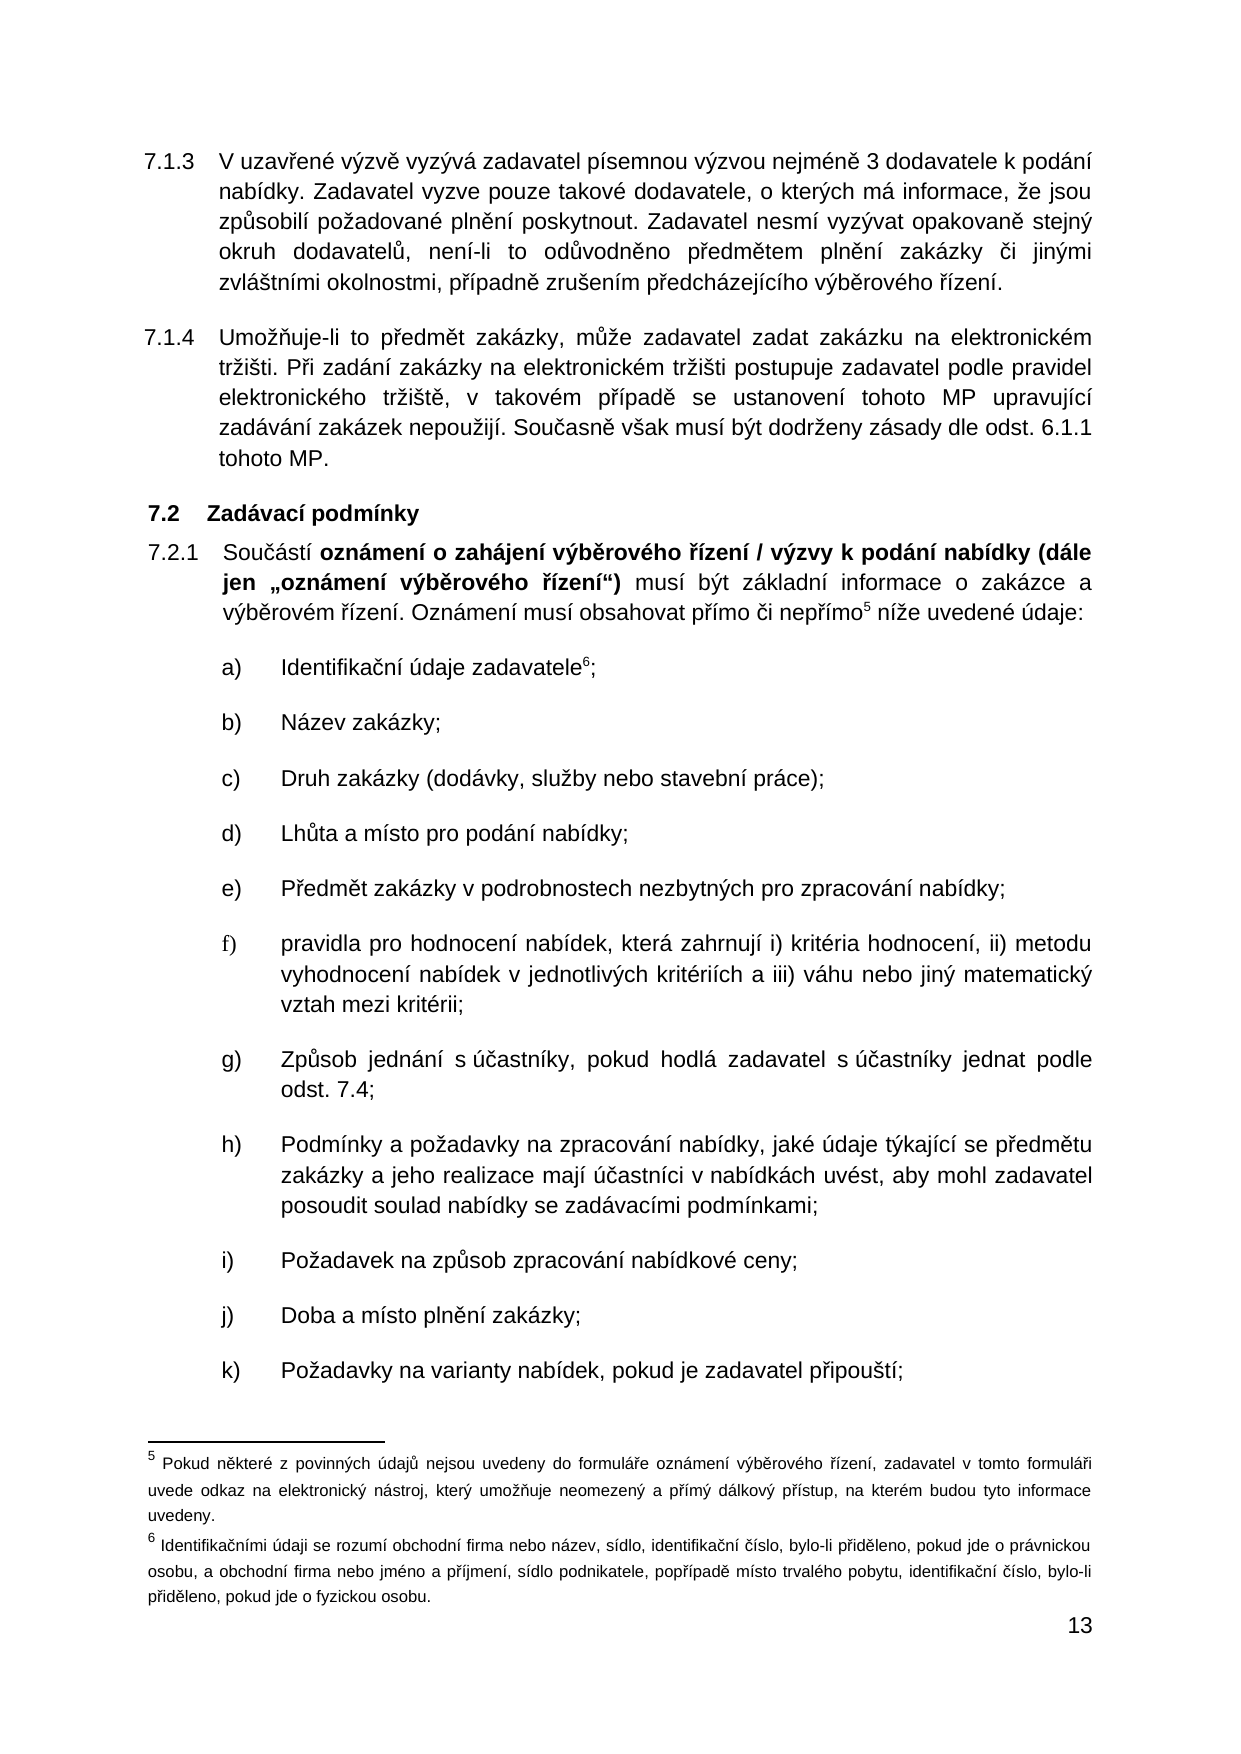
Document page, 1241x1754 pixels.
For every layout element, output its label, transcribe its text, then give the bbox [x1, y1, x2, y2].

list pravidla pro hodnocení nabídek, která zahrnují i) kritéria hodnocení, ii) metodu vyhodnocení nabídek v jednotlivých kritériích a iii) váhu nebo jiný matematický vztah mezi kritérii; [221, 930, 1093, 1017]
list Název zakázky; [221, 709, 1093, 736]
list Požadavky na varianty nabídek, pokud je zadavatel připouští; [221, 1357, 1093, 1384]
list Identifikační údaje zadavatele; [221, 654, 1093, 681]
list Druh zakázky (dodávky, služby nebo stavební práce); [221, 764, 1093, 791]
list Lhůta a místo pro podání nabídky; [221, 820, 1093, 846]
list Předmět zakázky v podrobnostech nezbytných pro zpracování nabídky; [221, 875, 1093, 901]
list V uzavřené výzvě vyzývá zadavatel písemnou výzvou nejméně 3 dodavatele k podání nabídky. Zadavatel vyzve pouze takové dodavatele, o kterých má informace, že jsou způsobilí požadované plnění poskytnout. Zadavatel nesmí vyzývat opakovaně stejný okruh dodavatelů, není-li to odůvodněno předmětem plnění zakázky či jinými zvláštními okolnostmi, případně zrušením předcházejícího výběrového řízení. [143, 148, 1093, 295]
list Zadávací podmínky [148, 500, 1093, 526]
list Podmínky a požadavky na zpracování nabídky, jaké údaje týkající se předmětu zakázky a jeho realizace mají účastníci v nabídkách uvést, aby mohl zadavatel posoudit soulad nabídky se zadávacími podmínkami; [221, 1131, 1093, 1218]
list Doba a místo plnění zakázky; [221, 1302, 1093, 1328]
list Umožňuje-li to předmět zakázky, může zadavatel zadat zakázku na elektronickém tržišti. Při zadání zakázky na elektronickém tržišti postupuje zadavatel podle pravidel elektronického tržiště, v takovém případě se ustanovení tohoto MP upravující zadávání zakázek nepoužijí. Současně však musí být dodrženy zásady dle odst. 6.1.1 tohoto MP. [143, 324, 1093, 471]
list Součástí oznámení o zahájení výběrového řízení / výzvy k podání nabídky (dále jen „oznámení výběrového řízení“) musí být základní informace o zakázce a výběrovém řízení. Oznámení musí obsahovat přímo či nepřímo níže uvedené údaje: [148, 538, 1093, 625]
list Způsob jednání s účastníky, pokud hodlá zadavatel s účastníky jednat podle odst. 7.4; [221, 1046, 1093, 1102]
list Požadavek na způsob zpracování nabídkové ceny; [221, 1247, 1093, 1273]
